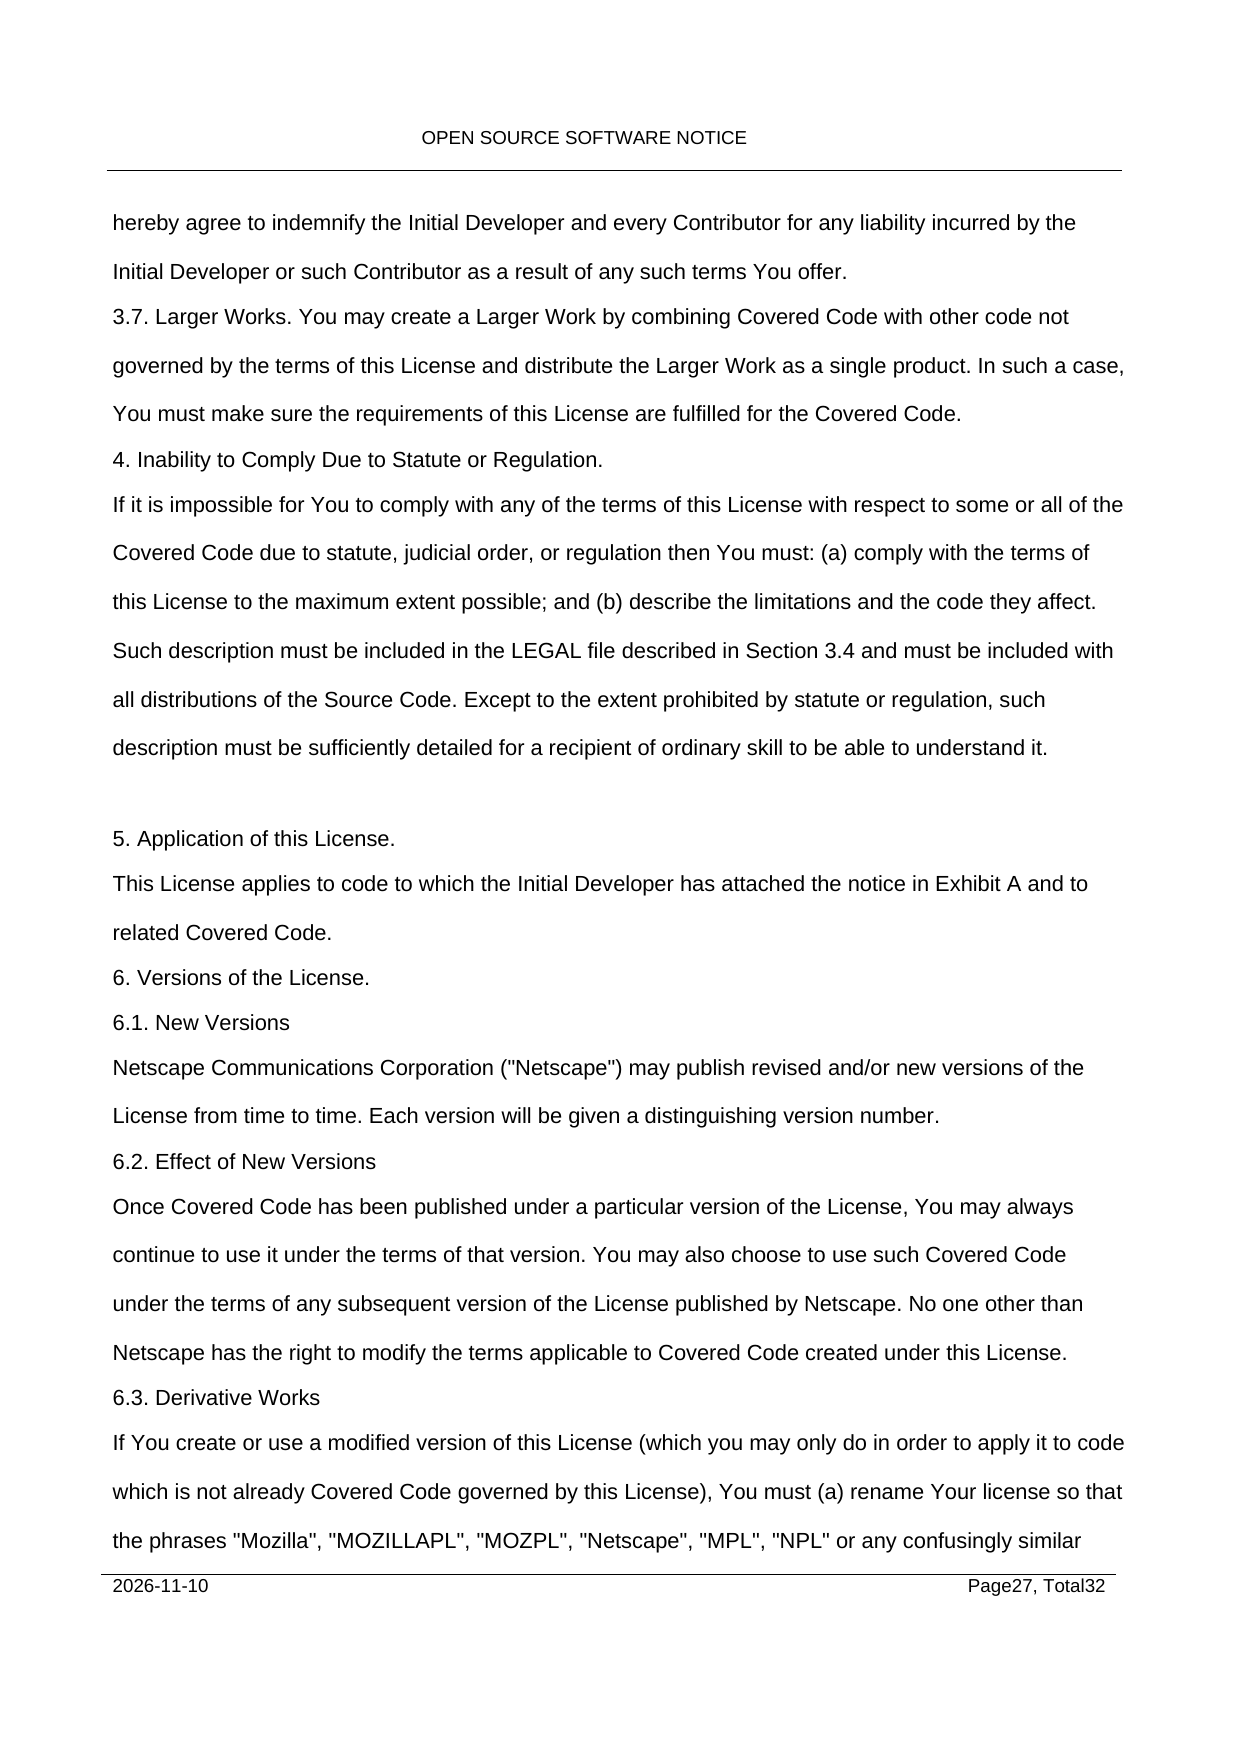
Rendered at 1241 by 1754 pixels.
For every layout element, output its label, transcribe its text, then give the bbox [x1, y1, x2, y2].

text 3.7. Larger Works. You may create a Larger Work by combining Covered Code with other code not governed by the terms of this License and distribute the Larger Work as a single product. In such a case, You must make sure the requirements of this License are fulfilled for the Covered Code. [112, 300, 1128, 430]
text 6.3. Derivative Works [112, 1381, 1128, 1414]
text 6. Versions of the License. [112, 961, 1128, 993]
text This License applies to code to which the Initial Developer has attached the notice in Exhibit A and to related Covered Code. [112, 867, 1128, 948]
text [112, 206, 1128, 288]
text 6.1. New Versions [112, 1006, 1128, 1038]
text Once Covered Code has been published under a particular version of the License, You may always continue to use it under the terms of that version. You may also choose to use such Covered Code under the terms of any subsequent version of the License published by Netscape. No one other than Netscape has the right to modify the terms applicable to Covered Code created under this License. [112, 1190, 1128, 1369]
text 5. Application of this License. [112, 822, 1128, 854]
text Netscape Communications Corporation ("Netscape") may publish revised and/or new versions of the License from time to time. Each version will be given a distinguishing version number. [112, 1051, 1128, 1132]
text 4. Inability to Comply Due to Statute or Regulation. [112, 443, 1128, 475]
text 6.2. Effect of New Versions [112, 1145, 1128, 1177]
text If it is impossible for You to comply with any of the terms of this License with respect to some or all of the Covered Code due to statute, judicial order, or regulation then You must: (a) comply with the terms of this License to the maximum extent possible; and (b) describe the limitations and the code they affect. Such description must be included in the LEGAL file described in Section 3.4 and must be included with all distributions of the Source Code. Except to the extent prohibited by statute or regulation, such description must be sufficiently detailed for a recipient of ordinary skill to be able to understand it. [112, 488, 1128, 764]
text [112, 1426, 1128, 1556]
